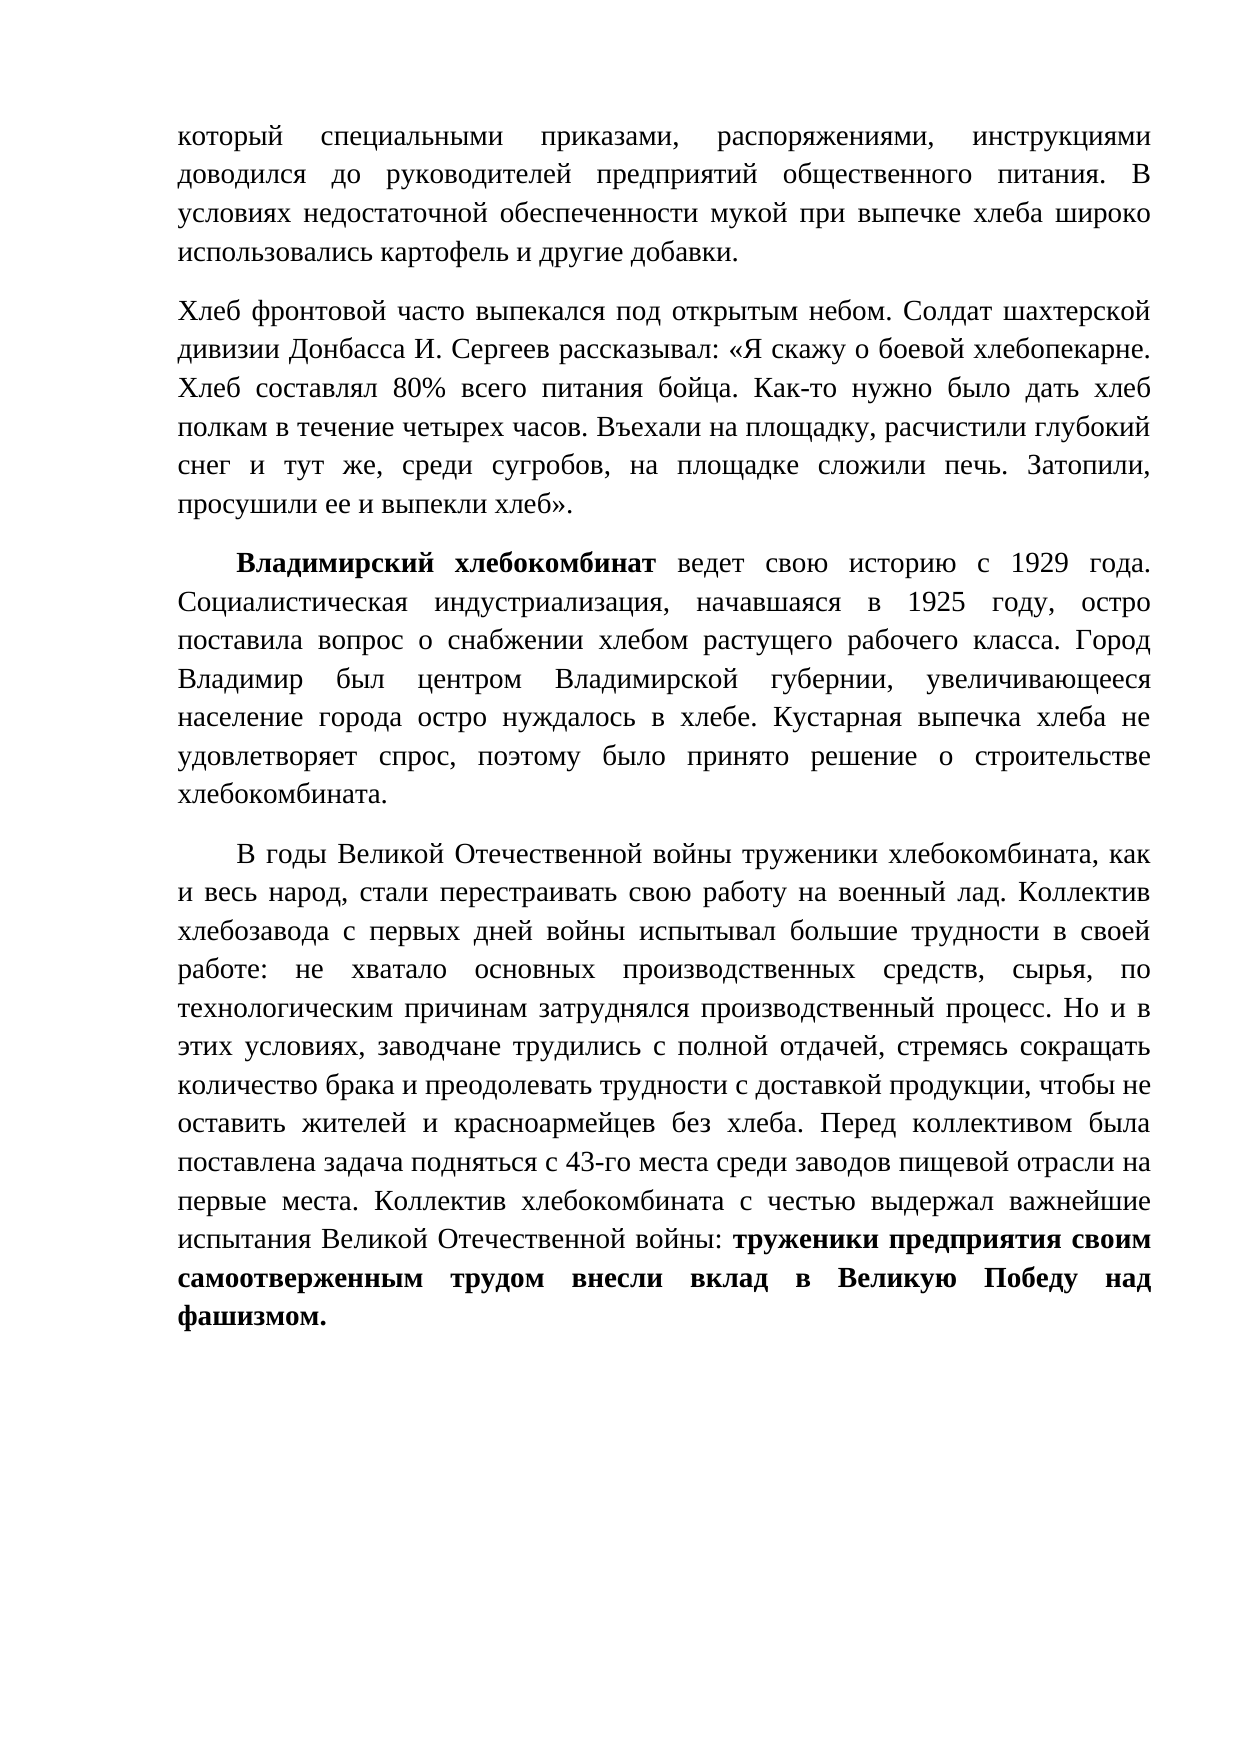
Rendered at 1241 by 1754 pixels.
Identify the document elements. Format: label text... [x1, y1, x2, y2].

text Хлеб фронтовой часто выпекался под открытым небом. Солдат шахтерской дивизии Донбасса И. Сергеев рассказывал: «Я скажу о боевой хлебопекарне. Хлеб составлял 80% всего питания бойца. Как-то нужно было дать хлеб полкам в течение четырех часов. Въехали на площадку, расчистили глубокий снег и тут же, среди сугробов, на площадке сложили печь. Затопили, просушили ее и выпекли хлеб». [177, 293, 1152, 519]
text Владимирский хлебокомбинат ведет свою историю с 1929 года. Социалистическая индустриализация, начавшаяся в 1925 году, остро поставила вопрос о снабжении хлебом растущего рабочего класса. Город Владимир был центром Владимирской губернии, увеличивающееся население города остро нуждалось в хлебе. Кустарная выпечка хлеба не удовлетворяет спрос, поэтому было принято решение о строительстве хлебокомбината. [177, 545, 1152, 810]
text В годы Великой Отечественной войны труженики хлебокомбината, как и весь народ, стали перестраивать свою работу на военный лад. Коллектив хлебозавода с первых дней войны испытывал большие трудности в своей работе: не хватало основных производственных средств, сырья, по технологическим причинам затруднялся производственный процесс. Но и в этих условиях, заводчане трудились с полной отдачей, стремясь сокращать количество брака и преодолевать трудности с доставкой продукции, чтобы не оставить жителей и красноармейцев без хлеба. Перед коллективом была поставлена задача подняться с 43-го места среди заводов пищевой отрасли на первые места. Коллектив хлебокомбината с честью выдержал важнейшие испытания Великой Отечественной войны: труженики предприятия своим самоотверженным трудом внесли вклад в Великую Победу над фашизмом. [177, 836, 1152, 1332]
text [177, 118, 1152, 267]
